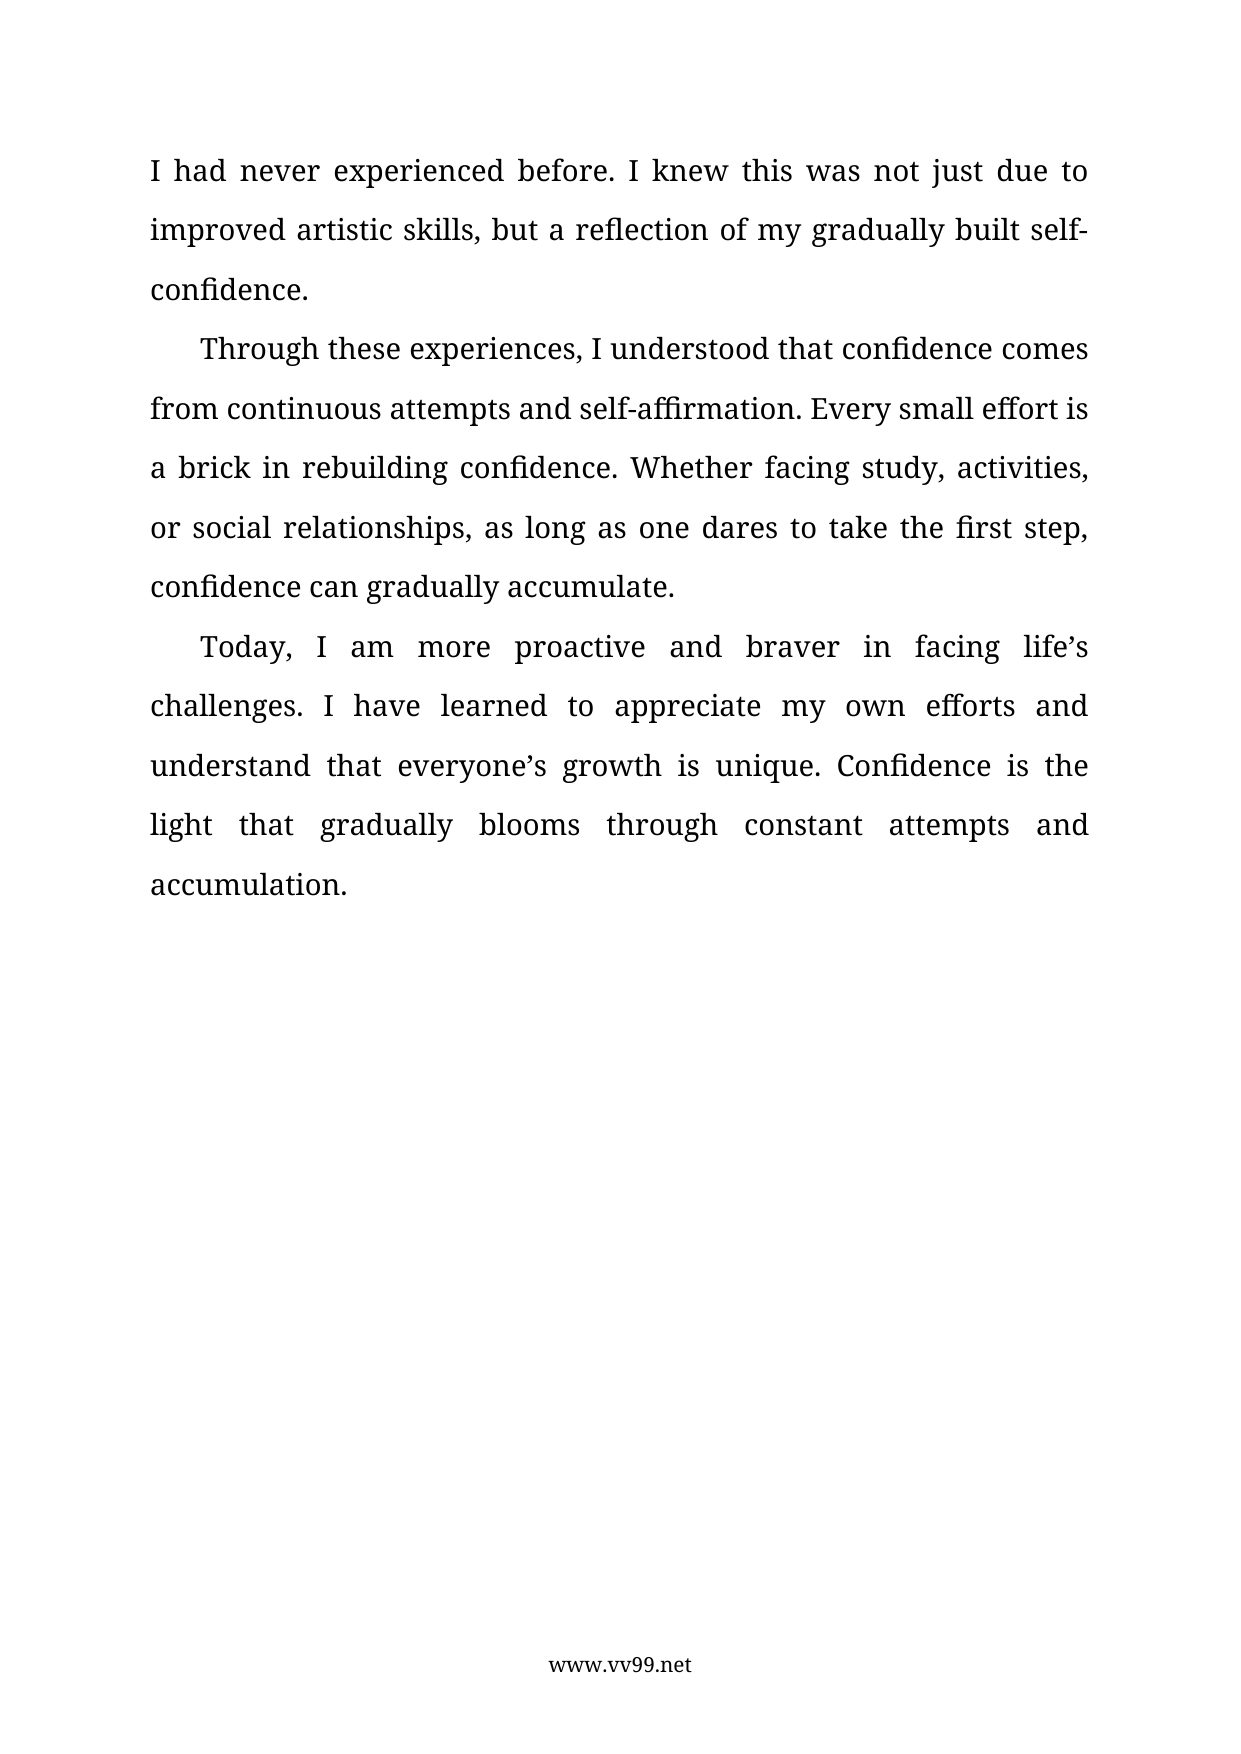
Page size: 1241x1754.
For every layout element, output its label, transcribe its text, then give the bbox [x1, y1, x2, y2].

text Through these experiences, I understood that confidence comes from continuous attempts and self-affirmation. Every small effort is a brick in rebuilding confidence. Whether facing study, activities, or social relationships, as long as one dares to take the first step, confidence can gradually accumulate. [150, 328, 1090, 606]
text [150, 150, 1090, 309]
text Today, I am more proactive and braver in facing life’s challenges. I have learned to appreciate my own efforts and understand that everyone’s growth is unique. Confidence is the light that gradually blooms through constant attempts and accumulation. [150, 626, 1090, 903]
